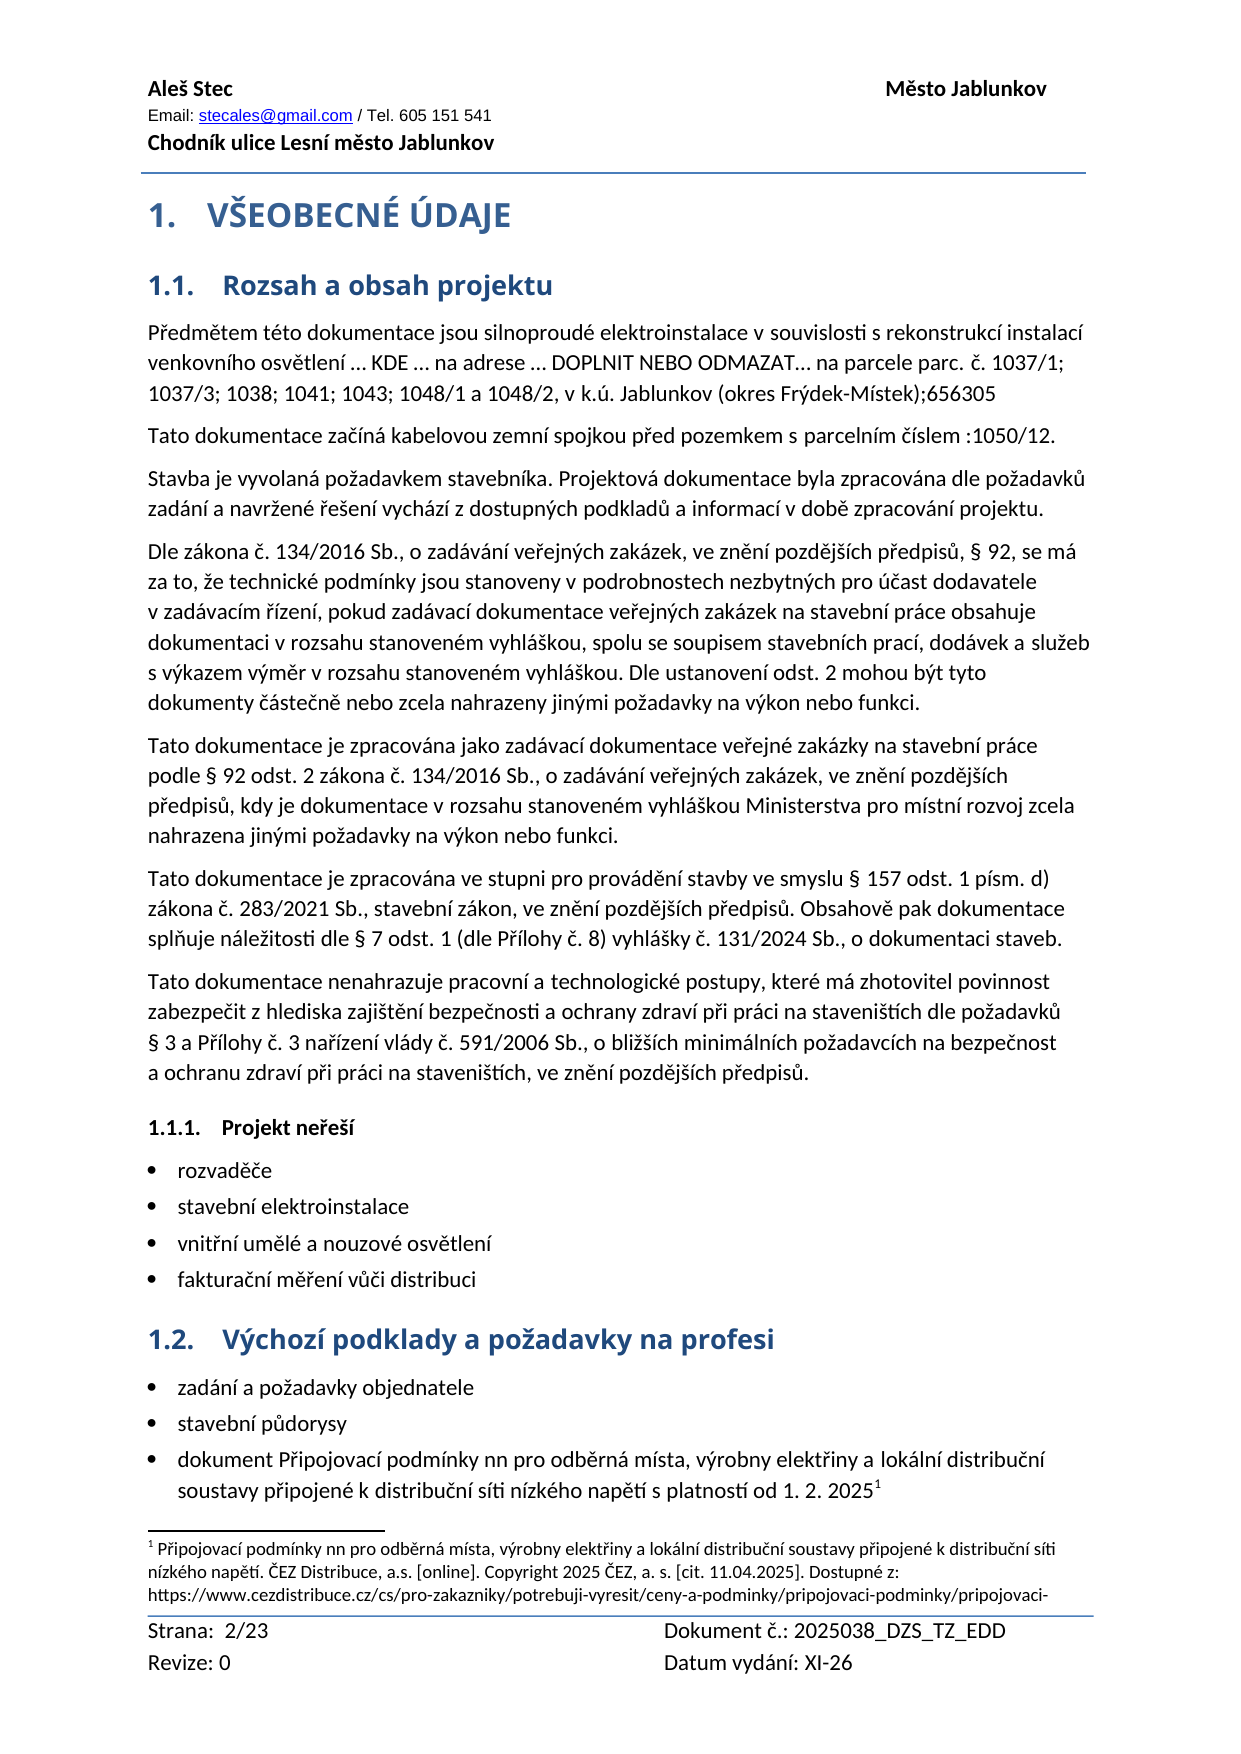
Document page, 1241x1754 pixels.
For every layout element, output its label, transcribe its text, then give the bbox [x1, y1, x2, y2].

text Tato dokumentace nenahrazuje pracovní a technologické postupy, které má zhotovitel povinnost zabezpečit z hlediska zajištění bezpečnosti a ochrany zdraví při práci na staveništích dle požadavků § 3 a Přílohy č. 3 nařízení vlády č. 591/2006 Sb., o bližších minimálních požadavcích na bezpečnost a ochranu zdraví při práci na staveništích, ve znění pozdějších předpisů. [148, 967, 1092, 1086]
text stavební elektroinstalace [148, 1192, 1092, 1220]
text Dle zákona č. 134/2016 Sb., o zadávání veřejných zakázek, ve znění pozdějších předpisů, § 92, se má za to, že technické podmínky jsou stanoveny v podrobnostech nezbytných pro účast dodavatele v zadávacím řízení, pokud zadávací dokumentace veřejných zakázek na stavební práce obsahuje dokumentaci v rozsahu stanoveném vyhláškou, spolu se soupisem stavebních prací, dodávek a služeb s výkazem výměr v rozsahu stanoveném vyhláškou. Dle ustanovení odst. 2 mohou být tyto dokumenty částečně nebo zcela nahrazeny jinými požadavky na výkon nebo funkci. [148, 537, 1092, 716]
subtitle Projekt neřeší [148, 1113, 1092, 1141]
subtitle Výchozí podklady a požadavky na profesi [148, 1320, 1092, 1357]
text fakturační měření vůči distribuci [148, 1265, 1092, 1293]
subtitle Rozsah a obsah projektu [148, 266, 1092, 303]
subtitle VŠEOBECNÉ ÚDAJE [148, 192, 1092, 237]
text Tato dokumentace je zpracována jako zadávací dokumentace veřejné zakázky na stavební práce podle § 92 odst. 2 zákona č. 134/2016 Sb., o zadávání veřejných zakázek, ve znění pozdějších předpisů, kdy je dokumentace v rozsahu stanoveném vyhláškou Ministerstva pro místní rozvoj zcela nahrazena jinými požadavky na výkon nebo funkci. [148, 731, 1092, 849]
text Stavba je vyvolaná požadavkem stavebníka. Projektová dokumentace byla zpracována dle požadavků zadání a navržené řešení vychází z dostupných podkladů a informací v době zpracování projektu. [148, 464, 1092, 522]
text vnitřní umělé a nouzové osvětlení [148, 1229, 1092, 1257]
text Předmětem této dokumentace jsou silnoproudé elektroinstalace v souvislosti s rekonstrukcí instalací venkovního osvětlení … KDE … na adrese … DOPLNIT NEBO ODMAZAT… na parcele parc. č. 1037/1; 1037/3; 1038; 1041; 1043; 1048/1 a 1048/2, v k.ú. Jablunkov (okres Frýdek-Místek);656305 [148, 318, 1092, 407]
text stavební půdorysy [148, 1409, 1092, 1437]
text rozvaděče [148, 1156, 1092, 1184]
text zadání a požadavky objednatele [148, 1373, 1092, 1401]
text dokument Připojovací podmínky nn pro odběrná místa, výrobny elektřiny a lokální distribuční soustavy připojené k distribuční síti nízkého napětí s platností od 1. 2. 2025 [148, 1446, 1092, 1504]
text Tato dokumentace začíná kabelovou zemní spojkou před pozemkem s parcelním číslem :1050/12. [148, 421, 1092, 449]
text Tato dokumentace je zpracována ve stupni pro provádění stavby ve smyslu § 157 odst. 1 písm. d) zákona č. 283/2021 Sb., stavební zákon, ve znění pozdějších předpisů. Obsahově pak dokumentace splňuje náležitosti dle § 7 odst. 1 (dle Přílohy č. 8) vyhlášky č. 131/2024 Sb., o dokumentaci staveb. [148, 864, 1092, 953]
